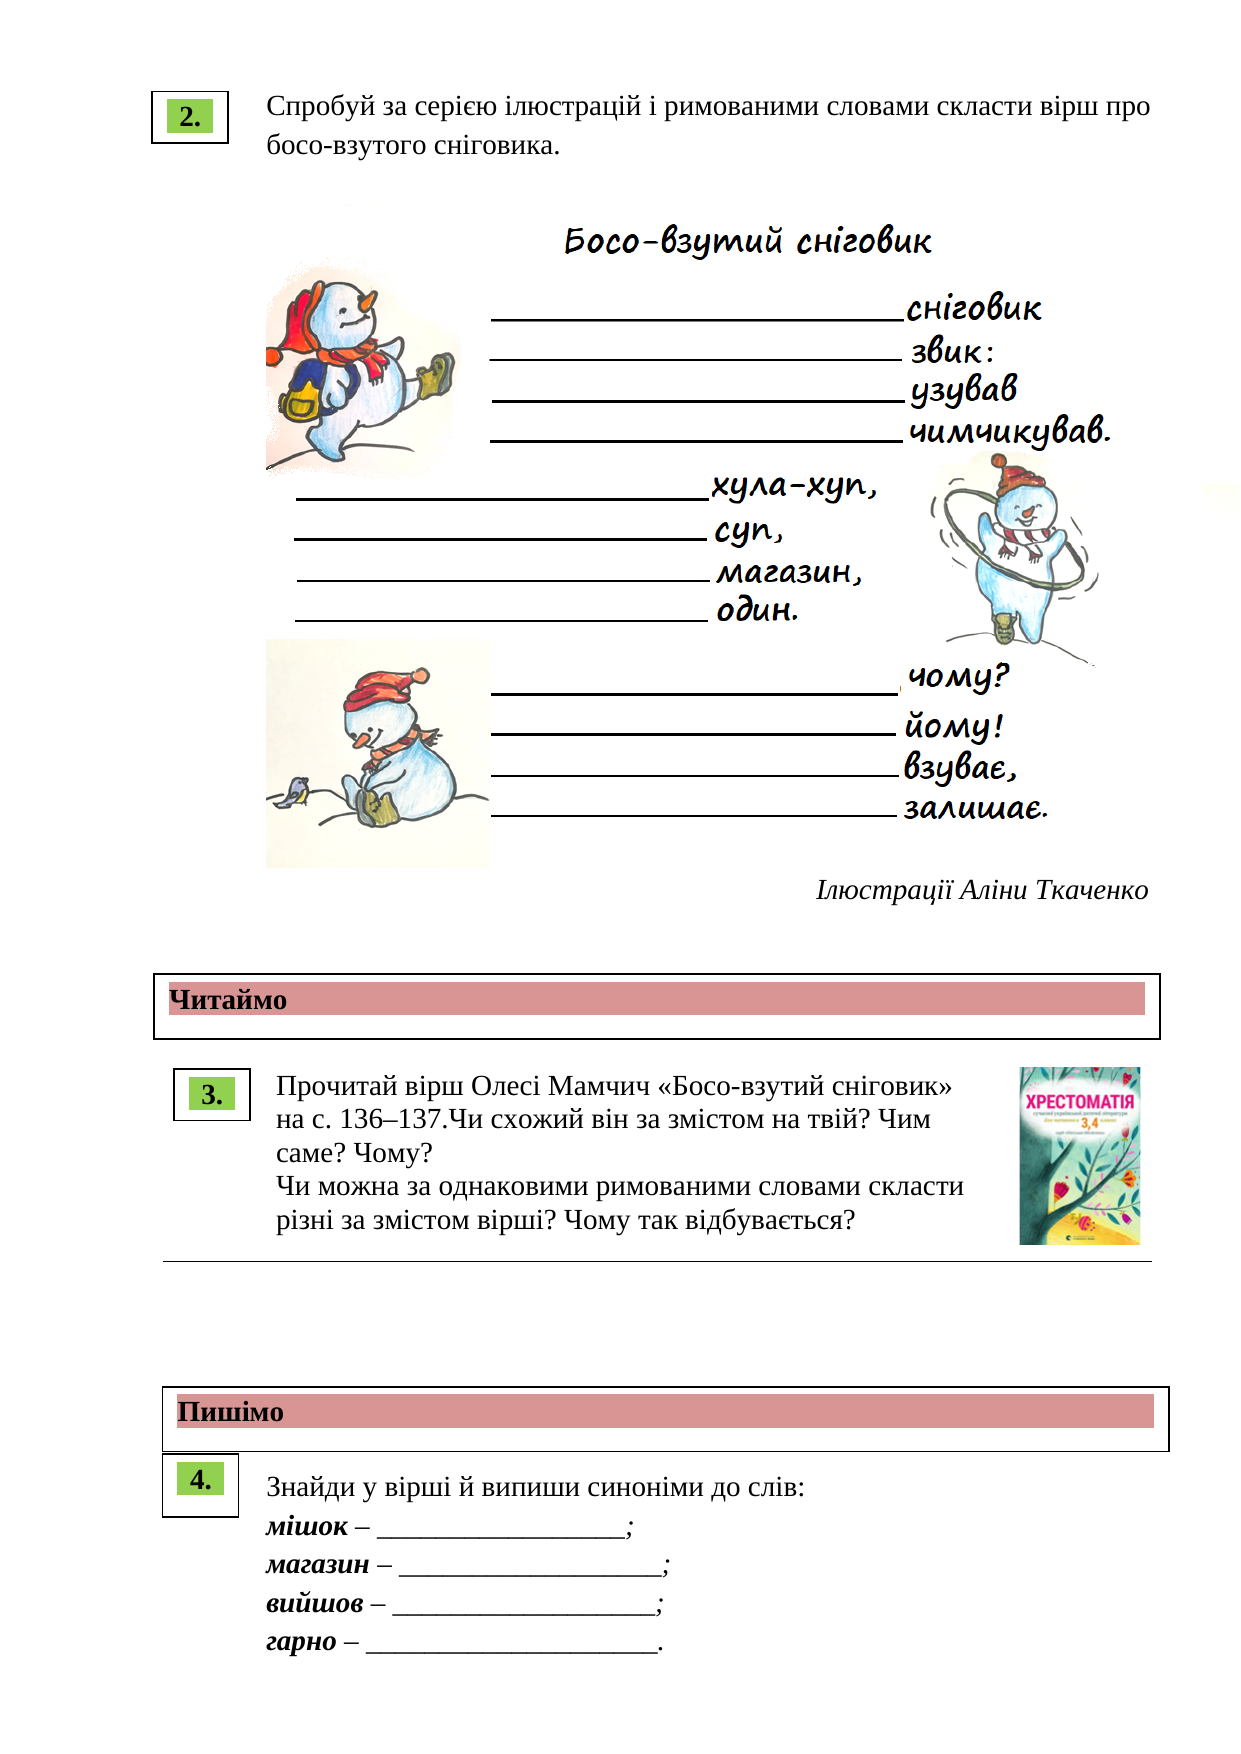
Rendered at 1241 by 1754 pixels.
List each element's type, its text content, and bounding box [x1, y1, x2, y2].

text вийшов – __________________; гарно – ____________________. [266, 1585, 1152, 1657]
text Знайди у вірші й випиши синоніми до слів: мішок – _________________; магазин – __________________; [266, 1469, 1152, 1580]
text Ілюстрації Аліни Ткаченко [266, 872, 1152, 906]
table_header [163, 1068, 264, 1261]
table_header Прочитай вірш Олесі Мамчич «Босо-взутий сніговик» на с. 136–137.Чи схожий він за змістом на твій? Чим саме? Чому? Чи можна за однаковими римованими словами скласти різні за змістом вірші? Чому так відбувається? [265, 1068, 990, 1261]
picture [266, 204, 1241, 868]
table_header [990, 1068, 1152, 1261]
picture [1019, 1067, 1141, 1245]
text Спробуй за серією ілюстрацій і римованими словами скласти вірш про босо-взутого сніговика. [266, 88, 1152, 161]
